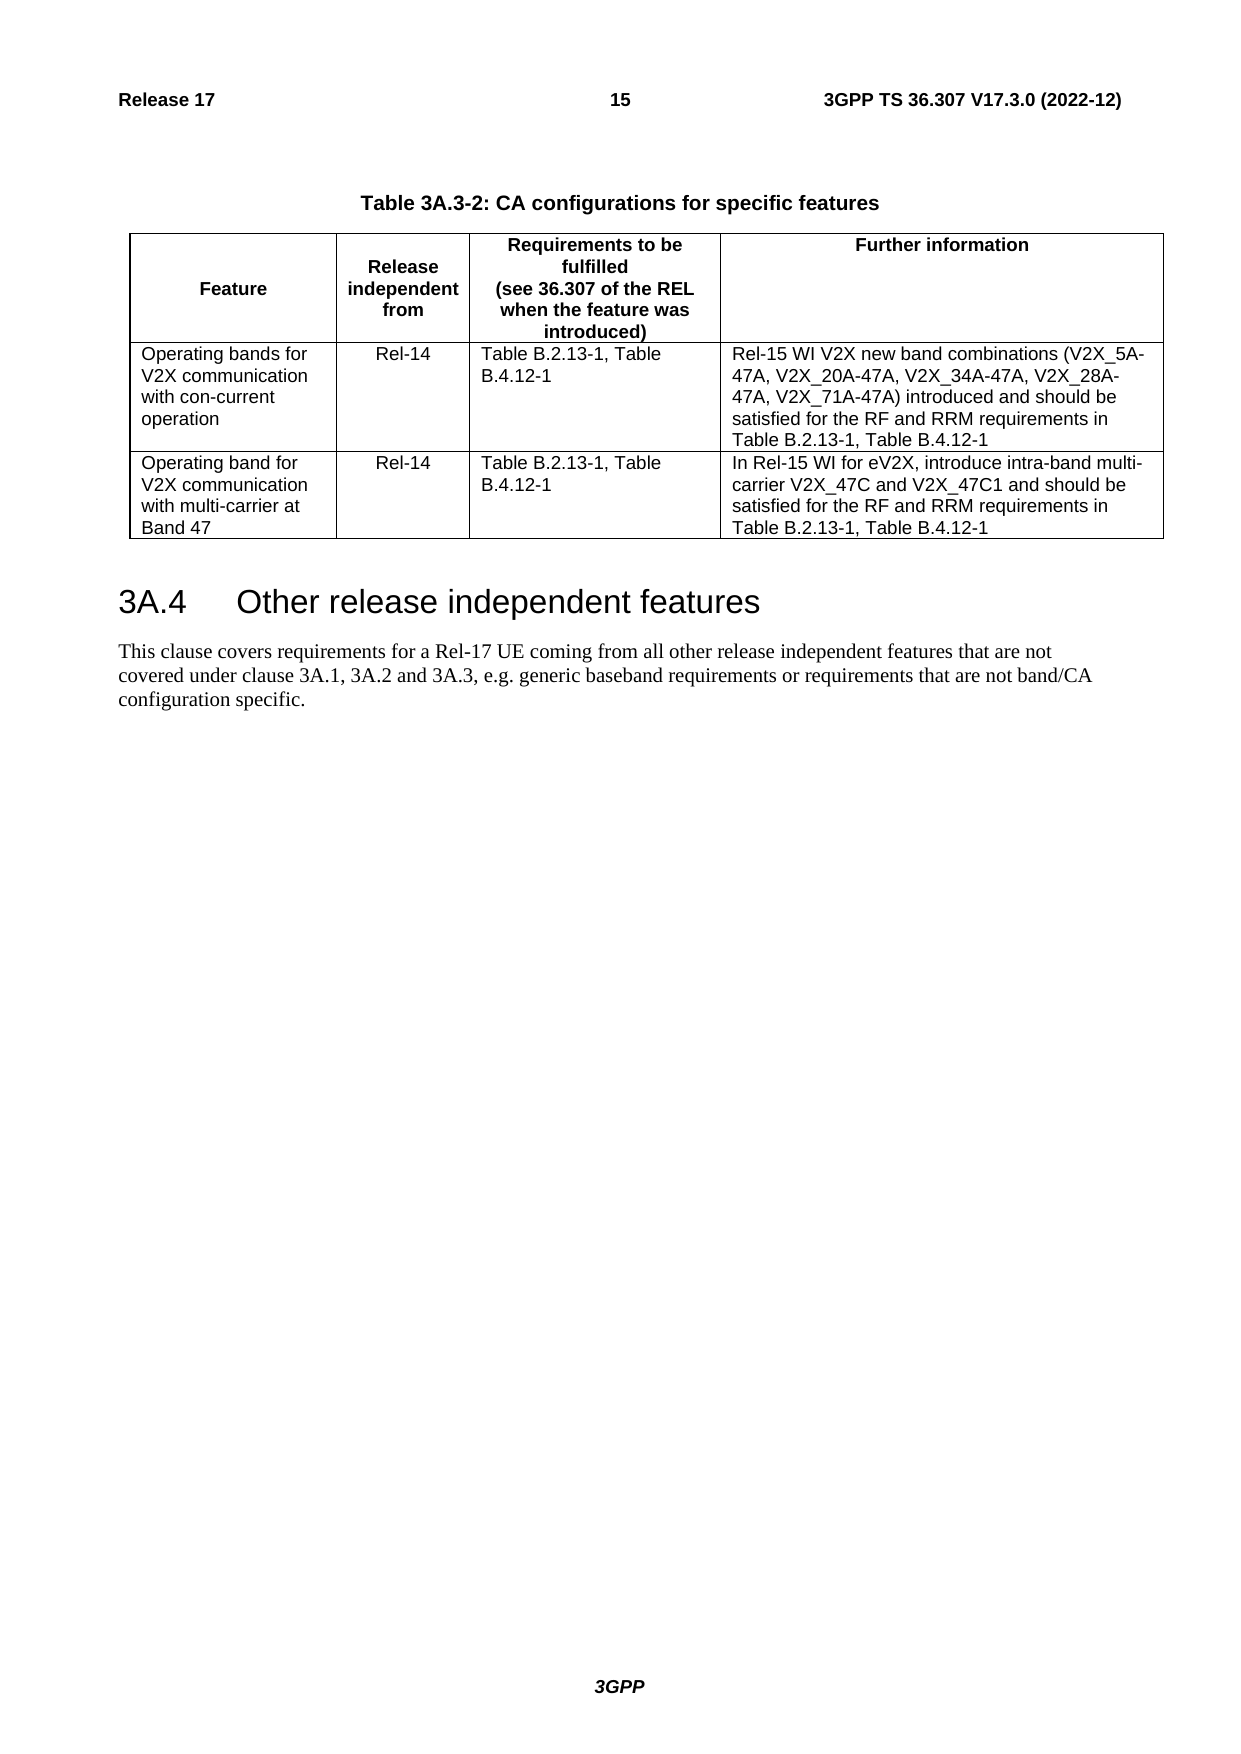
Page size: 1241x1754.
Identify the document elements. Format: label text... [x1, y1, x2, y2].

text This clause covers requirements for a Rel-17 UE coming from all other release independent features that are not covered under clause 3A.1, 3A.2 and 3A.3, e.g. generic baseband requirements or requirements that are not band/CA configuration specific. [118, 639, 1122, 711]
table_cell Table B.2.13-1, Table B.4.12-1 [470, 452, 720, 538]
text Table 3A.3-2: CA configurations for specific features [118, 190, 1122, 214]
table_header Feature [131, 234, 336, 342]
table_header Further information [721, 234, 1163, 342]
table_cell In Rel-15 WI for eV2X, introduce intra-band multi-carrier V2X_47C and V2X_47C1 and should be satisfied for the RF and RRM requirements in Table B.2.13-1, Table B.4.12-1 [721, 452, 1163, 538]
table_header Release independent from [337, 234, 469, 342]
table_header Requirements to be fulfilled (see 36.307 of the REL when the feature was introduced) [470, 234, 720, 342]
table_cell Table B.2.13-1, Table B.4.12-1 [470, 343, 720, 451]
subtitle 3A.4 Other release independent features [118, 582, 1122, 620]
table_cell Operating bands for V2X communication with con-current operation [131, 343, 336, 451]
table_cell Rel-15 WI V2X new band combinations (V2X_5A-47A, V2X_20A-47A, V2X_34A-47A, V2X_28A-47A, V2X_71A-47A) introduced and should be satisfied for the RF and RRM requirements in Table B.2.13-1, Table B.4.12-1 [721, 343, 1163, 451]
table_cell Rel-14 [337, 452, 469, 538]
table_cell Rel-14 [337, 343, 469, 451]
table_cell Operating band for V2X communication with multi-carrier at Band 47 [131, 452, 336, 538]
